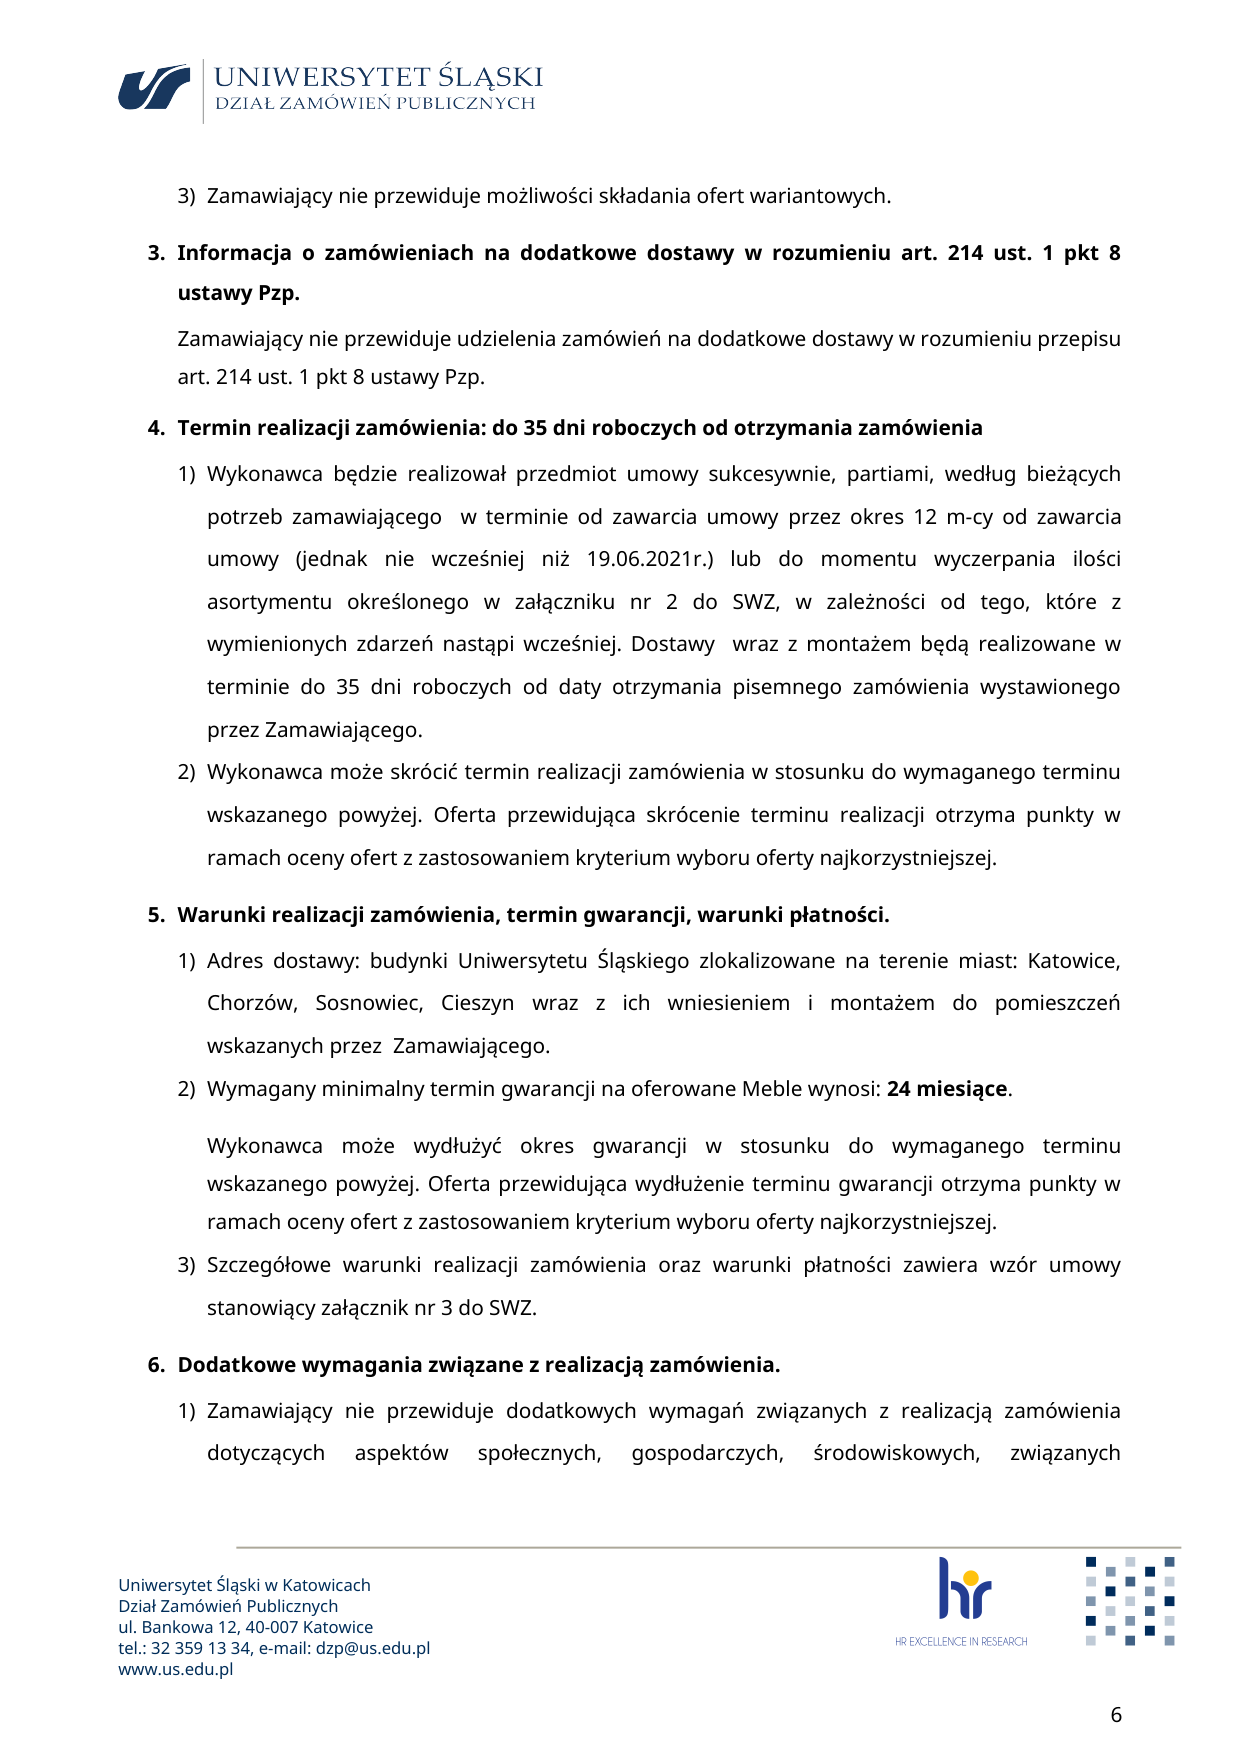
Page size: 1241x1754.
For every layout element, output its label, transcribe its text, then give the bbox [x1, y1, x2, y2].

subtitle Adres dostawy: budynki Uniwersytetu Śląskiego zlokalizowane na terenie miast: Katowice, Chorzów, Sosnowiec, Cieszyn wraz z ich wniesieniem i montażem do pomieszczeń wskazanych przez Zamawiającego. [177, 946, 1122, 1059]
subtitle Wykonawca może skrócić termin realizacji zamówienia w stosunku do wymaganego terminu wskazanego powyżej. Oferta przewidująca skrócenie terminu realizacji otrzyma punkty w ramach oceny ofert z zastosowaniem kryterium wyboru oferty najkorzystniejszej. [177, 757, 1122, 871]
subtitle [177, 1396, 1122, 1467]
subtitle Termin realizacji zamówienia: do 35 dni roboczych od otrzymania zamówienia [148, 413, 1122, 442]
text Zamawiający nie przewiduje udzielenia zamówień na dodatkowe dostawy w rozumieniu przepisu art. 214 ust. 1 pkt 8 ustawy Pzp. [177, 324, 1122, 391]
subtitle Szczegółowe warunki realizacji zamówienia oraz warunki płatności zawiera wzór umowy stanowiący załącznik nr 3 do SWZ. [177, 1250, 1122, 1321]
picture [118, 59, 543, 124]
subtitle Informacja o zamówieniach na dodatkowe dostawy w rozumieniu art. 214 ust. 1 pkt 8 ustawy Pzp. [148, 238, 1122, 306]
subtitle Warunki realizacji zamówienia, termin gwarancji, warunki płatności. [148, 900, 1122, 928]
subtitle Wykonawca będzie realizował przedmiot umowy sukcesywnie, partiami, według bieżących potrzeb zamawiającego w terminie od zawarcia umowy przez okres 12 m-cy od zawarcia umowy (jednak nie wcześniej niż 19.06.2021r.) lub do momentu wyczerpania ilości asortymentu określonego w załączniku nr 2 do SWZ, w zależności od tego, które z wymienionych zdarzeń nastąpi wcześniej. Dostawy wraz z montażem będą realizowane w terminie do 35 dni roboczych od daty otrzymania pisemnego zamówienia wystawionego przez Zamawiającego. [177, 459, 1122, 743]
subtitle Wymagany minimalny termin gwarancji na oferowane Meble wynosi: 24 miesiące. [177, 1074, 1122, 1102]
picture [826, 1430, 1203, 1675]
subtitle Zamawiający nie przewiduje możliwości składania ofert wariantowych. [177, 181, 1122, 209]
subtitle Dodatkowe wymagania związane z realizacją zamówienia. [148, 1350, 1122, 1378]
text Wykonawca może wydłużyć okres gwarancji w stosunku do wymaganego terminu wskazanego powyżej. Oferta przewidująca wydłużenie terminu gwarancji otrzyma punkty w ramach oceny ofert z zastosowaniem kryterium wyboru oferty najkorzystniejszej. [207, 1131, 1122, 1236]
